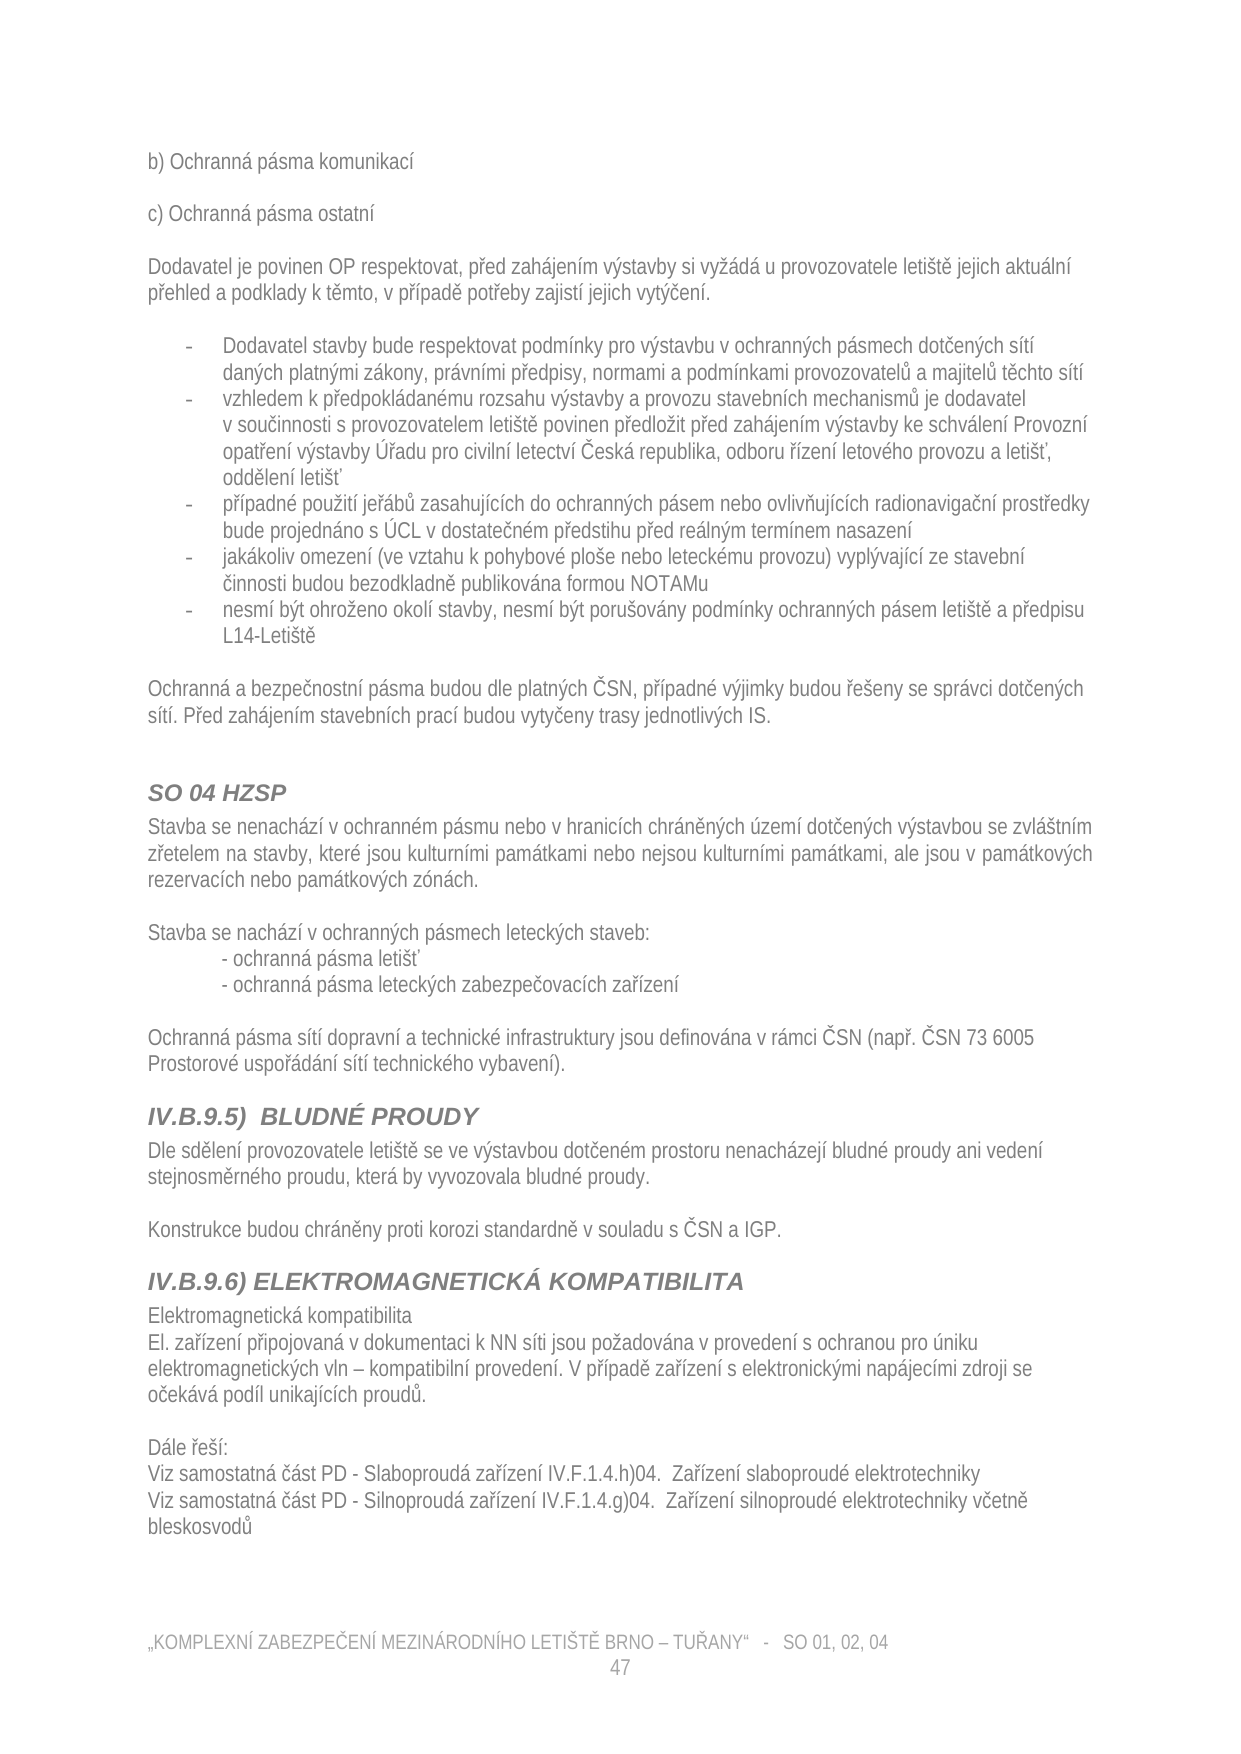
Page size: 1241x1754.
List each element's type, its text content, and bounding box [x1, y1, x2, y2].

text El. zařízení připojovaná v dokumentaci k NN síti jsou požadována v provedení s ochranou pro úniku elektromagnetických vln – kompatibilní provedení. V případě zařízení s elektronickými napájecími zdroji se očekává podíl unikajících proudů. [148, 1328, 1093, 1407]
text Viz samostatná část PD - Slaboproudá zařízení IV.F.1.4.h)04. Zařízení slaboproudé elektrotechniky [148, 1460, 1093, 1487]
subtitle IV.B.9.6) Elektromagnetická kompatibilita [148, 1267, 1093, 1296]
list vzhledem k předpokládanému rozsahu výstavby a provozu stavebních mechanismů je dodavatel v součinnosti s provozovatelem letiště povinen předložit před zahájením výstavby ke schválení Provozní opatření výstavby Úřadu pro civilní letectví Česká republika, odboru řízení letového provozu a letišť, oddělení letišť [185, 385, 1093, 490]
text Konstrukce budou chráněny proti korozi standardně v souladu s ČSN a IGP. [148, 1216, 1093, 1242]
text Dodavatel je povinen OP respektovat, před zahájením výstavby si vyžádá u provozovatele letiště jejich aktuální přehled a podklady k těmto, v případě potřeby zajistí jejich vytýčení. [148, 253, 1093, 306]
list Dodavatel stavby bude respektovat podmínky pro výstavbu v ochranných pásmech dotčených sítí daných platnými zákony, právními předpisy, normami a podmínkami provozovatelů a majitelů těchto sítí [185, 332, 1093, 385]
subtitle SO 04 HZSp [148, 779, 1093, 807]
subtitle IV.B.9.5) Bludné proudy [148, 1102, 1093, 1130]
text Stavba se nenachází v ochranném pásmu nebo v hranicích chráněných území dotčených výstavbou se zvláštním zřetelem na stavby, které jsou kulturními památkami nebo nejsou kulturními památkami, ale jsou v památkových rezervacích nebo památkových zónách. [148, 813, 1093, 892]
list případné použití jeřábů zasahujících do ochranných pásem nebo ovlivňujících radionavigační prostředky bude projednáno s ÚCL v dostatečném předstihu před reálným termínem nasazení [185, 490, 1093, 543]
text - ochranná pásma letišť [148, 945, 1093, 971]
text c) Ochranná pásma ostatní [148, 200, 1093, 227]
text Elektromagnetická kompatibilita [148, 1302, 1093, 1328]
text b) Ochranná pásma komunikací [148, 148, 1093, 174]
text - ochranná pásma leteckých zabezpečovacích zařízení [148, 971, 1093, 998]
text Dle sdělení provozovatele letiště se ve výstavbou dotčeném prostoru nenacházejí bludné proudy ani vedení stejnosměrného proudu, která by vyvozovala bludné proudy. [148, 1137, 1093, 1189]
list jakákoliv omezení (ve vztahu k pohybové ploše nebo leteckému provozu) vyplývající ze stavební činnosti budou bezodkladně publikována formou NOTAMu [185, 543, 1093, 596]
text Dále řeší: [148, 1434, 1093, 1460]
text Ochranná a bezpečnostní pásma budou dle platných ČSN, případné výjimky budou řešeny se správci dotčených sítí. Před zahájením stavebních prací budou vytyčeny trasy jednotlivých IS. [148, 675, 1093, 728]
text Stavba se nachází v ochranných pásmech leteckých staveb: [148, 918, 1093, 945]
text Viz samostatná část PD - Silnoproudá zařízení IV.F.1.4.g)04. Zařízení silnoproudé elektrotechniky včetně bleskosvodů [148, 1487, 1093, 1539]
text Ochranná pásma sítí dopravní a technické infrastruktury jsou definována v rámci ČSN (např. ČSN 73 6005 Prostorové uspořádání sítí technického vybavení). [148, 1024, 1093, 1077]
list nesmí být ohroženo okolí stavby, nesmí být porušovány podmínky ochranných pásem letiště a předpisu L14-Letiště [185, 596, 1093, 649]
